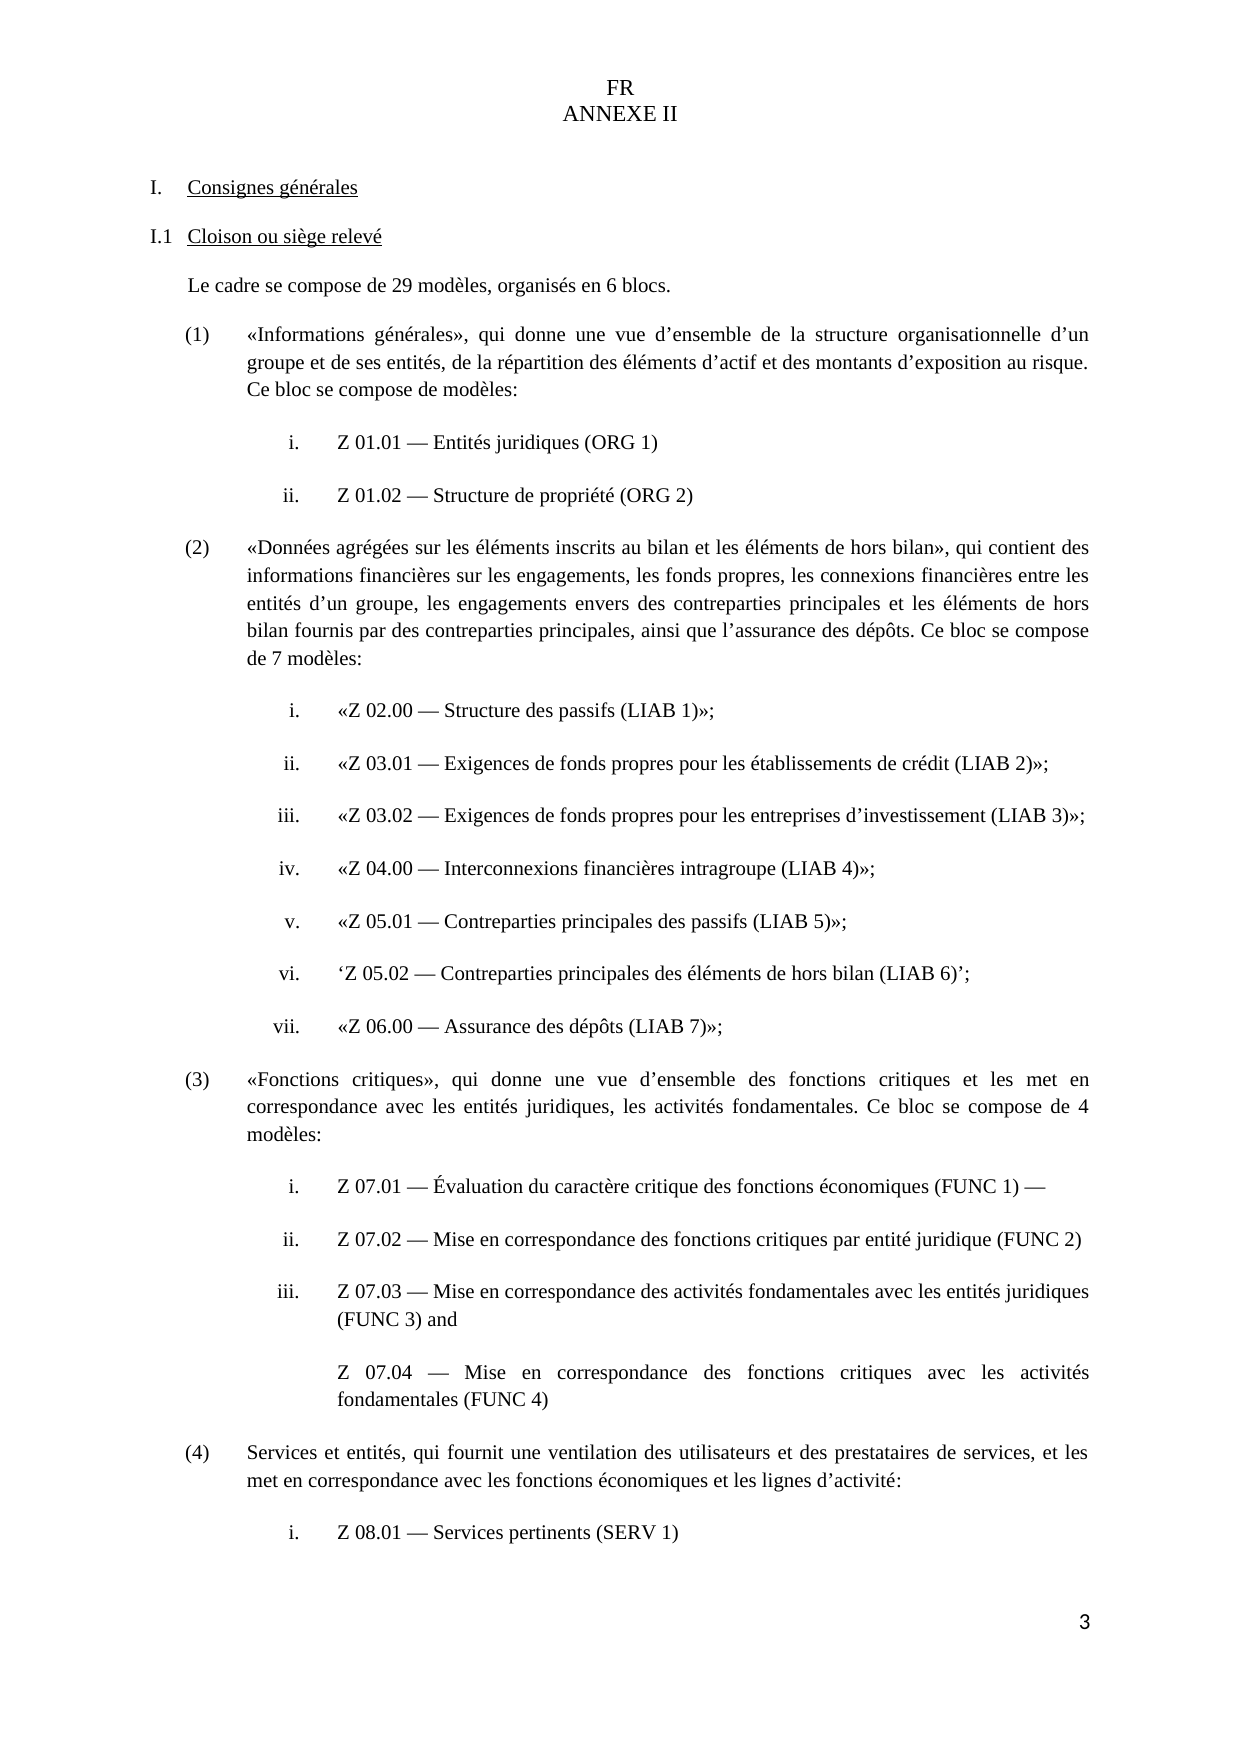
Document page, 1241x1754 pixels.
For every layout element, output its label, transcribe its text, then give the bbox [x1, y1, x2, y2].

list Z 01.01 — Entités juridiques (ORG 1) [299, 430, 1090, 454]
list Z 07.02 — Mise en correspondance des fonctions critiques par entité juridique (FUNC 2) [299, 1227, 1090, 1251]
list Cloison ou siège relevé [150, 224, 1090, 248]
list «Z 06.00 — Assurance des dépôts (LIAB 7)»; [300, 1014, 1090, 1038]
list Z 08.01 — Services pertinents (SERV 1) [299, 1520, 1090, 1544]
list «Z 03.02 — Exigences de fonds propres pour les entreprises d’investissement (LIAB 3)»; [300, 803, 1090, 827]
list ‘Z 05.02 — Contreparties principales des éléments de hors bilan (LIAB 6)’; [300, 961, 1090, 985]
list Le cadre se compose de 29 modèles, organisés en 6 blocs. [187, 273, 1090, 297]
list Services et entités, qui fournit une ventilation des utilisateurs et des prestataires de services, et les met en correspondance avec les fonctions économiques et les lignes d’activité: [209, 1440, 1090, 1492]
list «Z 02.00 — Structure des passifs (LIAB 1)»; [300, 698, 1090, 722]
list «Informations générales», qui donne une vue d’ensemble de la structure organisationnelle d’un groupe et de ses entités, de la répartition des éléments d’actif et des montants d’exposition au risque. Ce bloc se compose de modèles: [209, 322, 1090, 401]
text Z 07.04 — Mise en correspondance des fonctions critiques avec les activités fondamentales (FUNC 4) [337, 1360, 1090, 1411]
list Consignes générales [150, 175, 1090, 199]
list «Z 04.00 — Interconnexions financières intragroupe (LIAB 4)»; [300, 856, 1090, 880]
list «Fonctions critiques», qui donne une vue d’ensemble des fonctions critiques et les met en correspondance avec les entités juridiques, les activités fondamentales. Ce bloc se compose de 4 modèles: [209, 1066, 1090, 1146]
list «Z 05.01 — Contreparties principales des passifs (LIAB 5)»; [300, 909, 1090, 933]
list Z 07.01 — Évaluation du caractère critique des fonctions économiques (FUNC 1) — [299, 1174, 1090, 1198]
list «Z 03.01 — Exigences de fonds propres pour les établissements de crédit (LIAB 2)»; [300, 751, 1090, 775]
list Z 01.02 — Structure de propriété (ORG 2) [299, 483, 1090, 507]
list Z 07.03 — Mise en correspondance des activités fondamentales avec les entités juridiques (FUNC 3) and [299, 1279, 1090, 1331]
list «Données agrégées sur les éléments inscrits au bilan et les éléments de hors bilan», qui contient des informations financières sur les engagements, les fonds propres, les connexions financières entre les entités d’un groupe, les engagements envers des contreparties principales et les éléments de hors bilan fournis par des contreparties principales, ainsi que l’assurance des dépôts. Ce bloc se compose de 7 modèles: [209, 535, 1090, 670]
